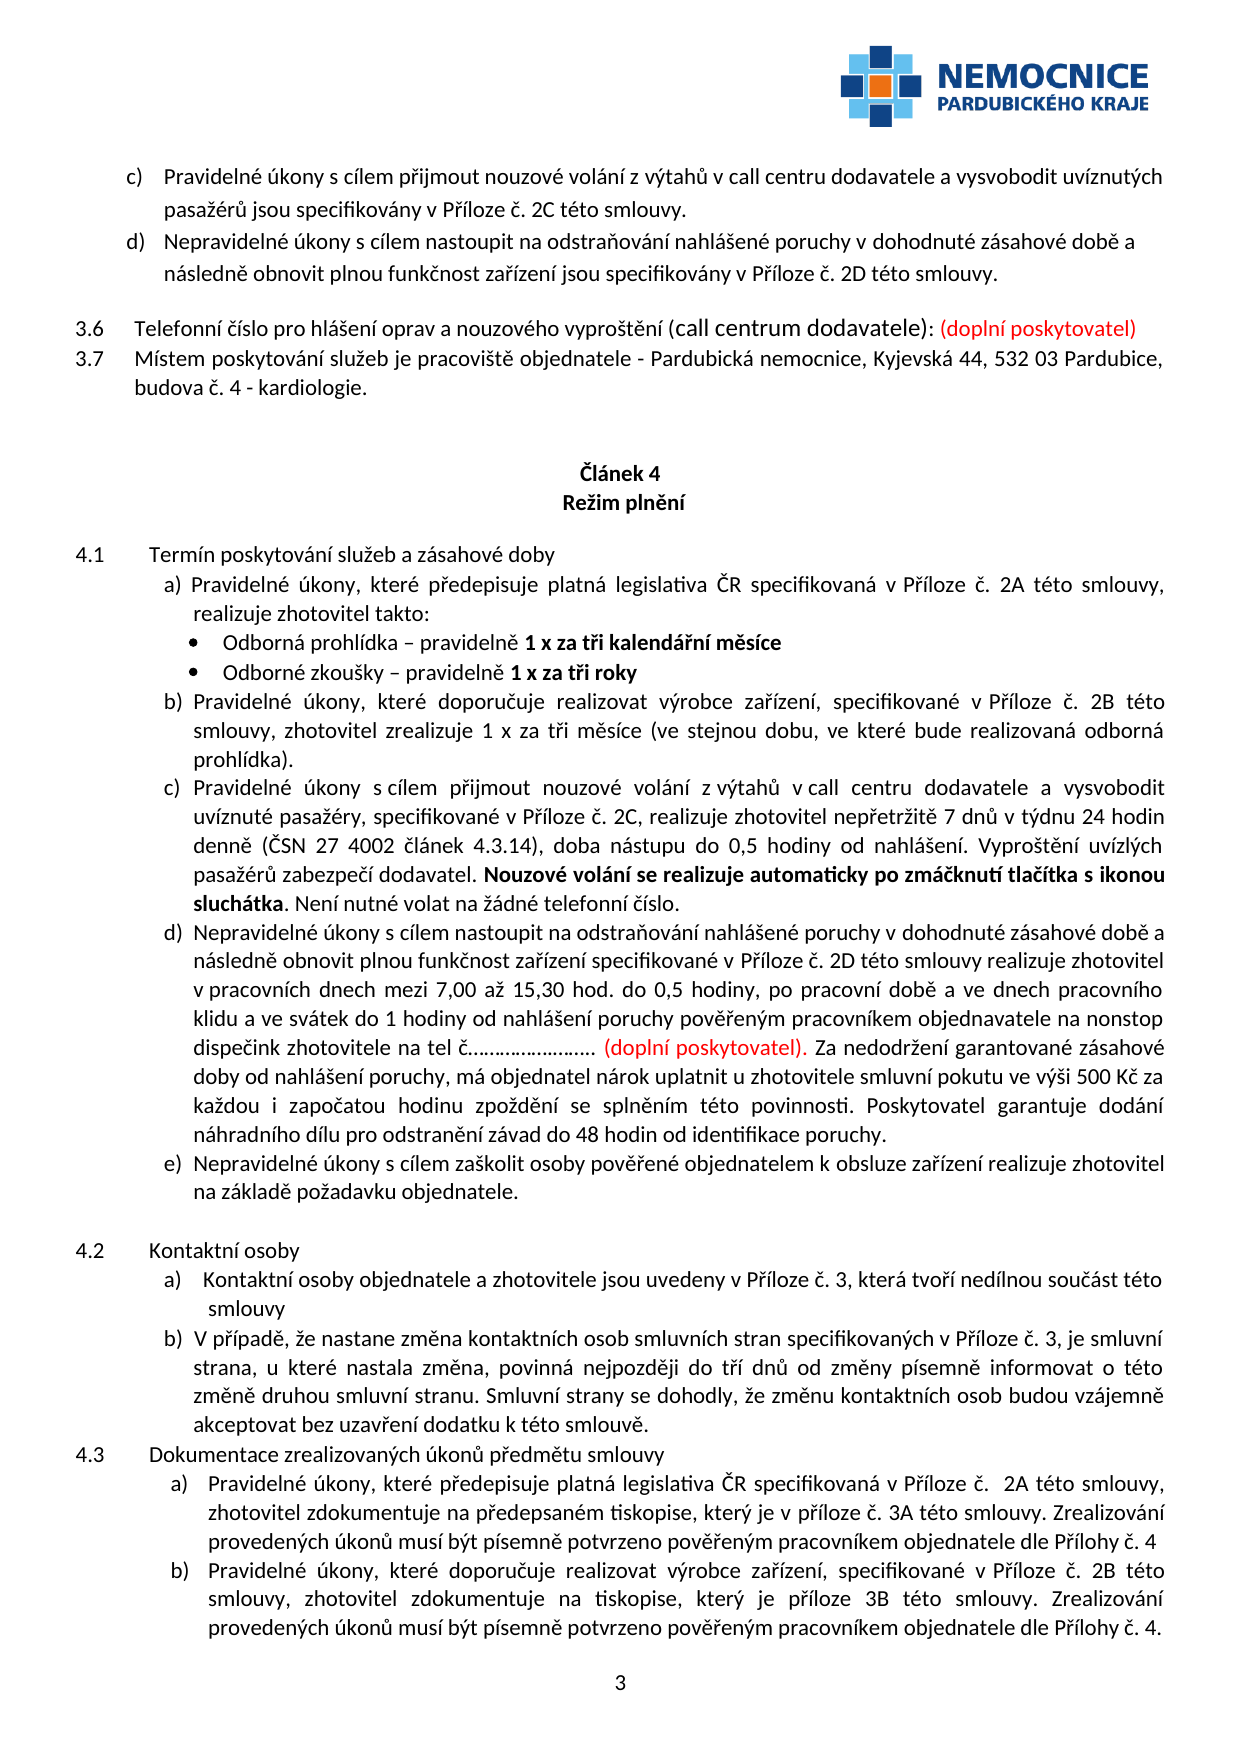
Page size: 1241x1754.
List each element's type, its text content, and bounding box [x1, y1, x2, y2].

list Dokumentace zrealizovaných úkonů předmětu smlouvy [75, 1440, 1165, 1468]
text a) Kontaktní osoby objednatele a zhotovitele jsou uvedeny v Příloze č. 3, která tvoří nedílnou součást této smlouvy [164, 1266, 1165, 1322]
text Článek 4 [75, 459, 1165, 488]
list Odborná prohlídka – pravidelně 1 x za tři kalendářní měsíce [189, 628, 1165, 656]
list Pravidelné úkony s cílem přijmout nouzové volání z výtahů v call centru dodavatele a vysvobodit uvíznuté pasažéry, specifikované v Příloze č. 2C, realizuje zhotovitel nepřetržitě 7 dnů v týdnu 24 hodin denně (ČSN 27 4002 článek 4.3.14), doba nástupu do 0,5 hodiny od nahlášení. Vyproštění uvízlých pasažérů zabezpečí dodavatel. Nouzové volání se realizuje automaticky po zmáčknutí tlačítka s ikonou sluchátka. Není nutné volat na žádné telefonní číslo. [164, 773, 1165, 917]
list Režim plnění [562, 488, 1165, 516]
list Telefonní číslo pro hlášení oprav a nouzového vyproštění (call centrum dodavatele): (doplní poskytovatel) [75, 312, 1165, 343]
text b) V případě, že nastane změna kontaktních osob smluvních stran specifikovaných v Příloze č. 3, je smluvní strana, u které nastala změna, povinná nejpozději do tří dnů od změny písemně informovat o této změně druhou smluvní stranu. Smluvní strany se dohodly, že změnu kontaktních osob budou vzájemně akceptovat bez uzavření dodatku k této smlouvě. [164, 1324, 1165, 1438]
list Nepravidelné úkony s cílem nastoupit na odstraňování nahlášené poruchy v dohodnuté zásahové době a následně obnovit plnou funkčnost zařízení jsou specifikovány v Příloze č. 2D této smlouvy. [126, 227, 1165, 287]
list Odborné zkoušky – pravidelně 1 x za tři roky [189, 658, 1165, 686]
picture [839, 44, 1149, 128]
list Pravidelné úkony, které doporučuje realizovat výrobce zařízení, specifikované v Příloze č. 2B této smlouvy, zhotovitel zdokumentuje na tiskopise, který je příloze 3B této smlouvy. Zrealizování provedených úkonů musí být písemně potvrzeno pověřeným pracovníkem objednatele dle Přílohy č. 4. [170, 1556, 1165, 1641]
list Nepravidelné úkony s cílem nastoupit na odstraňování nahlášené poruchy v dohodnuté zásahové době a následně obnovit plnou funkčnost zařízení specifikované v Příloze č. 2D této smlouvy realizuje zhotovitel v pracovních dnech mezi 7,00 až 15,30 hod. do 0,5 hodiny, po pracovní době a ve dnech pracovního klidu a ve svátek do 1 hodiny od nahlášení poruchy pověřeným pracovníkem objednavatele na nonstop dispečink zhotovitele na tel č…………….…….. (doplní poskytovatel). Za nedodržení garantované zásahové doby od nahlášení poruchy, má objednatel nárok uplatnit u zhotovitele smluvní pokutu ve výši 500 Kč za každou i započatou hodinu zpoždění se splněním této povinnosti. Poskytovatel garantuje dodání náhradního dílu pro odstranění závad do 48 hodin od identifikace poruchy. [164, 918, 1165, 1148]
list Nepravidelné úkony s cílem zaškolit osoby pověřené objednatelem k obsluze zařízení realizuje zhotovitel na základě požadavku objednatele. [164, 1149, 1165, 1206]
list Termín poskytování služeb a zásahové doby [75, 541, 1165, 569]
list Pravidelné úkony, které předepisuje platná legislativa ČR specifikovaná v Příloze č. 2A této smlouvy, zhotovitel zdokumentuje na předepsaném tiskopise, který je v příloze č. 3A této smlouvy. Zrealizování provedených úkonů musí být písemně potvrzeno pověřeným pracovníkem objednatele dle Přílohy č. 4 [170, 1469, 1165, 1555]
list Místem poskytování služeb je pracoviště objednatele - Pardubická nemocnice, Kyjevská 44, 532 03 Pardubice, budova č. 4 - kardiologie. [75, 344, 1165, 401]
list Kontaktní osoby [75, 1236, 1165, 1264]
list Pravidelné úkony, které doporučuje realizovat výrobce zařízení, specifikované v Příloze č. 2B této smlouvy, zhotovitel zrealizuje 1 x za tři měsíce (ve stejnou dobu, ve které bude realizovaná odborná prohlídka). [164, 687, 1165, 773]
list Pravidelné úkony s cílem přijmout nouzové volání z výtahů v call centru dodavatele a vysvobodit uvíznutých pasažérů jsou specifikovány v Příloze č. 2C této smlouvy. [126, 162, 1165, 223]
text a) Pravidelné úkony, které předepisuje platná legislativa ČR specifikovaná v Příloze č. 2A této smlouvy, realizuje zhotovitel takto: [164, 570, 1165, 627]
